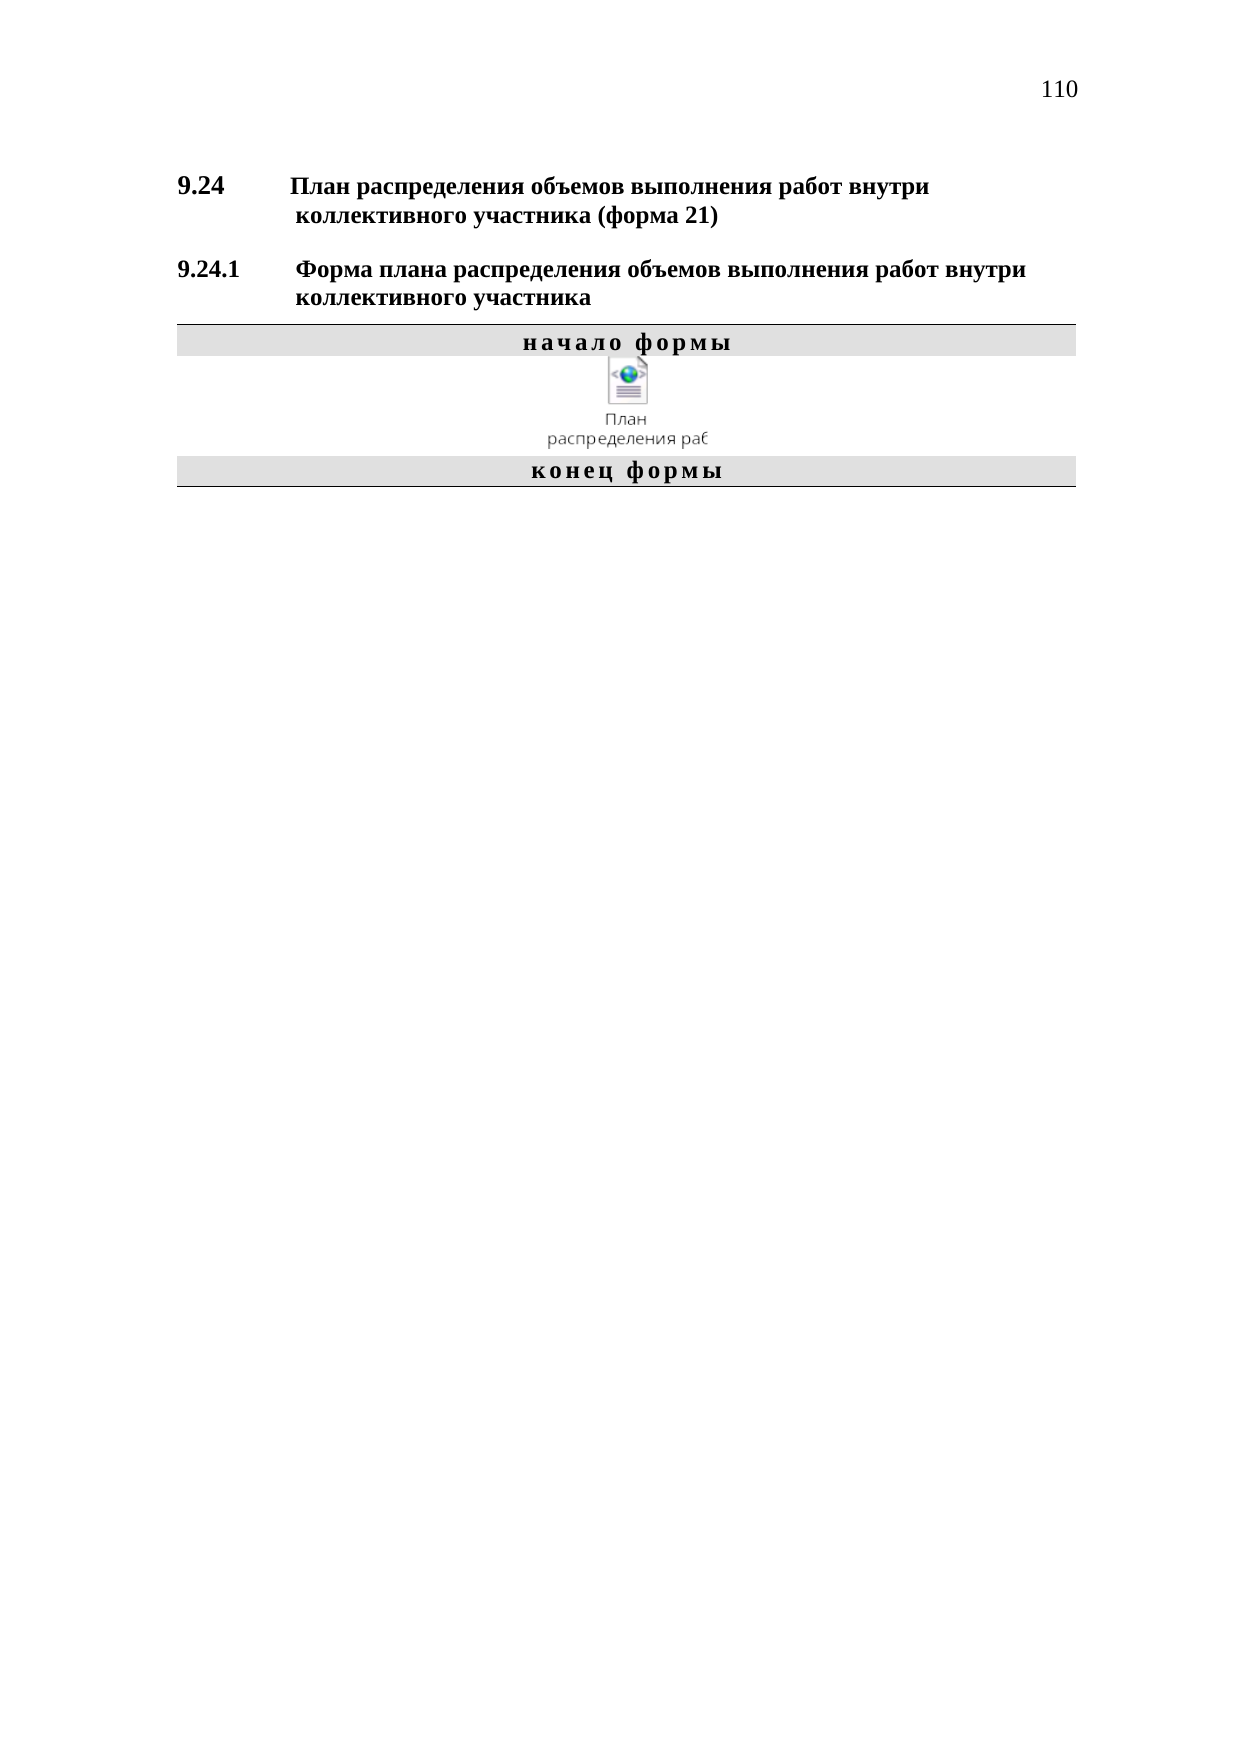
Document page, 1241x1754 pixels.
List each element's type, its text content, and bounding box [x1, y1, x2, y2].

text начало формы [177, 325, 1076, 356]
text конец формы [177, 456, 1076, 486]
list План распределения объемов выполнения работ внутри коллективного участника (форма 21) [177, 169, 1078, 229]
list Форма плана распределения объемов выполнения работ внутри коллективного участника [177, 254, 1078, 311]
